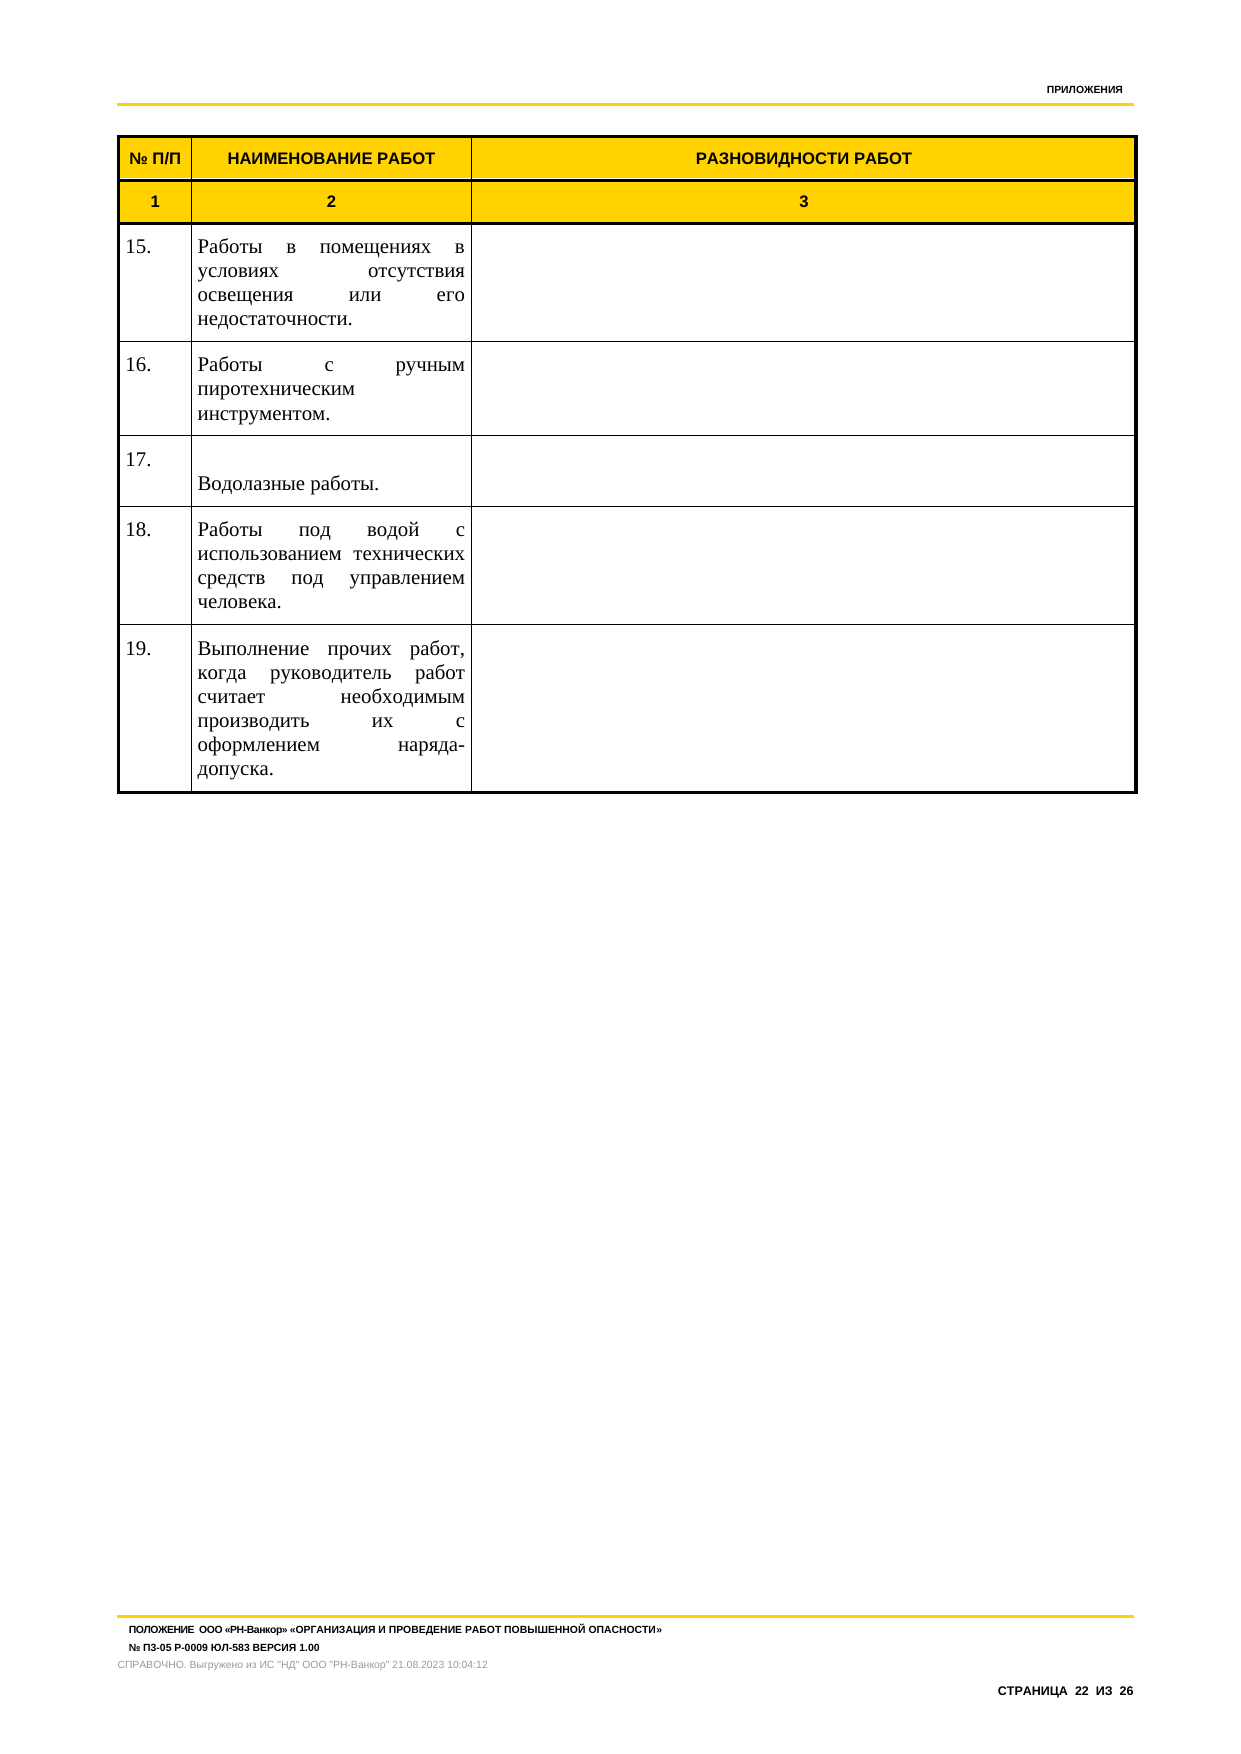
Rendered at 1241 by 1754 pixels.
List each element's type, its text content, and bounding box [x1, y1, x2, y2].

table_cell 1 [120, 182, 191, 222]
table_header Разновидности работ [472, 138, 1134, 178]
table_cell Работы с ручным пиротехническим инструментом. [192, 342, 471, 435]
table_cell [472, 436, 1134, 506]
table_cell Работы в помещениях в условиях отсутствия освещения или его недостаточности. [192, 225, 471, 341]
table_cell [120, 507, 191, 624]
table_cell Выполнение прочих работ, когда руководитель работ считает необходимым производить их с оформлением наряда-допуска. [192, 625, 471, 791]
table_cell 2 [192, 182, 471, 222]
table_cell [472, 225, 1134, 341]
table_cell 3 [472, 182, 1134, 222]
table_cell [120, 625, 191, 791]
table_cell [120, 342, 191, 435]
table_cell [472, 342, 1134, 435]
table_cell Работы под водой с использованием технических средств под управлением человека. [192, 507, 471, 624]
table_cell [120, 436, 191, 506]
table_cell Водолазные работы. [192, 436, 471, 506]
table_header Наименование работ [192, 138, 471, 178]
table_header № п/п [120, 138, 191, 178]
table_cell [472, 625, 1134, 791]
table_cell [120, 225, 191, 341]
table_cell [472, 507, 1134, 624]
